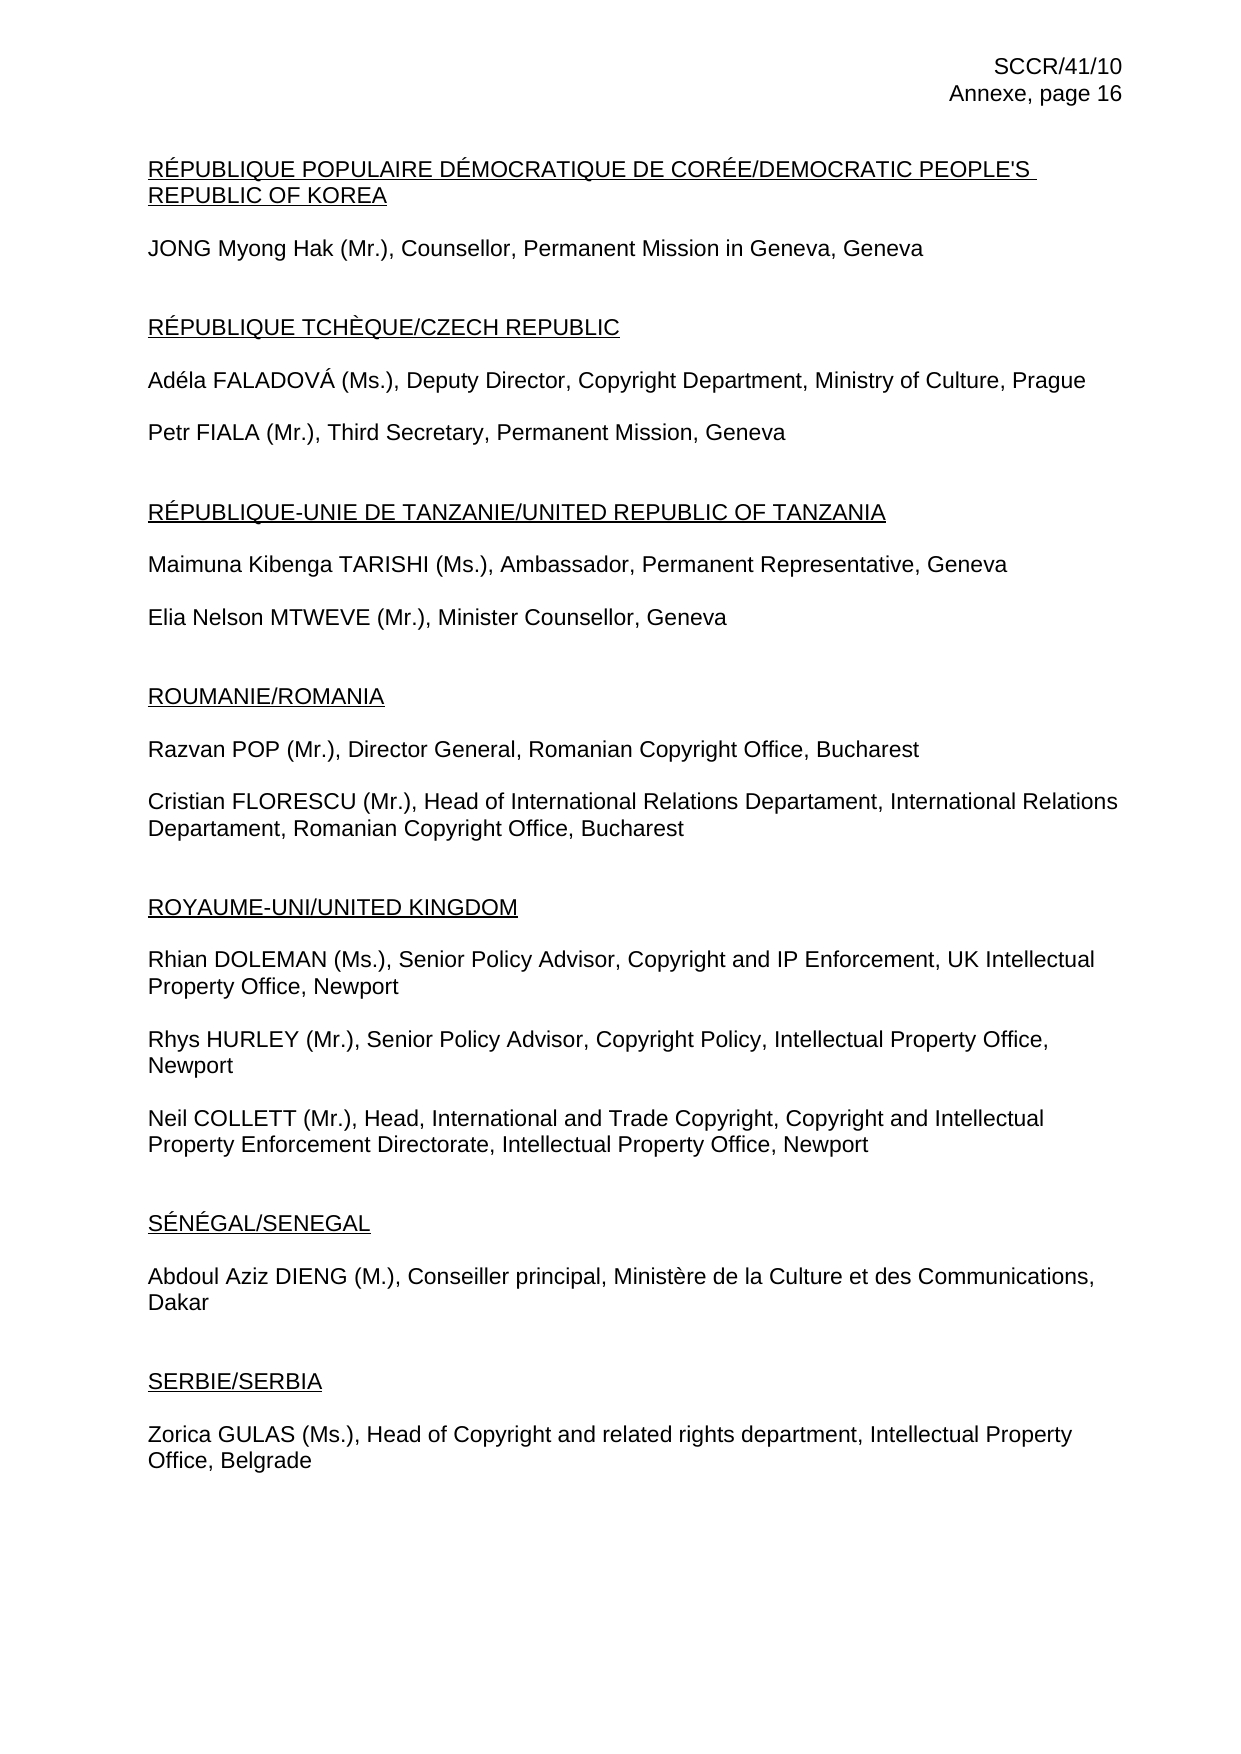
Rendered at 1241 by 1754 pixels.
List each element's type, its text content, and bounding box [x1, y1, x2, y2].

text Maimuna Kibenga TARISHI (Ms.), Ambassador, Permanent Representative, Geneva [148, 551, 1122, 577]
text ROYAUME-UNI/UNITED KINGDOM [148, 894, 1122, 920]
text RÉPUBLIQUE POPULAIRE DÉMOCRATIQUE DE CORÉE/DEMOCRATIC PEOPLE'S REPUBLIC OF KOREA [148, 156, 1122, 208]
text Rhys HURLEY (Mr.), Senior Policy Advisor, Copyright Policy, Intellectual Property Office, Newport [148, 1026, 1122, 1078]
text Rhian DOLEMAN (Ms.), Senior Policy Advisor, Copyright and IP Enforcement, UK Intellectual Property Office, Newport [148, 946, 1122, 999]
text SÉNÉGAL/SENEGAL [148, 1210, 1122, 1236]
text Neil COLLETT (Mr.), Head, International and Trade Copyright, Copyright and Intellectual Property Enforcement Directorate, Intellectual Property Office, Newport [148, 1104, 1122, 1157]
text RÉPUBLIQUE-UNIE DE TANZANIE/UNITED REPUBLIC OF TANZANIA [148, 498, 1122, 525]
text Razvan POP (Mr.), Director General, Romanian Copyright Office, Bucharest [148, 736, 1122, 762]
text RÉPUBLIQUE TCHÈQUE/CZECH REPUBLIC [148, 314, 1122, 340]
text Zorica GULAS (Ms.), Head of Copyright and related rights department, Intellectual Property Office, Belgrade [148, 1421, 1122, 1473]
text Abdoul Aziz DIENG (M.), Conseiller principal, Ministère de la Culture et des Communications, Dakar [148, 1263, 1122, 1315]
text ROUMANIE/ROMANIA [148, 683, 1122, 709]
text Petr FIALA (Mr.), Third Secretary, Permanent Mission, Geneva [148, 419, 1122, 446]
text Cristian FLORESCU (Mr.), Head of International Relations Departament, International Relations Departament, Romanian Copyright Office, Bucharest [148, 788, 1122, 841]
text JONG Myong Hak (Mr.), Counsellor, Permanent Mission in Geneva, Geneva [148, 235, 1122, 261]
text SERBIE/SERBIA [148, 1368, 1122, 1394]
text Elia Nelson MTWEVE (Mr.), Minister Counsellor, Geneva [148, 604, 1122, 630]
text Adéla FALADOVÁ (Ms.), Deputy Director, Copyright Department, Ministry of Culture, Prague [148, 367, 1122, 393]
